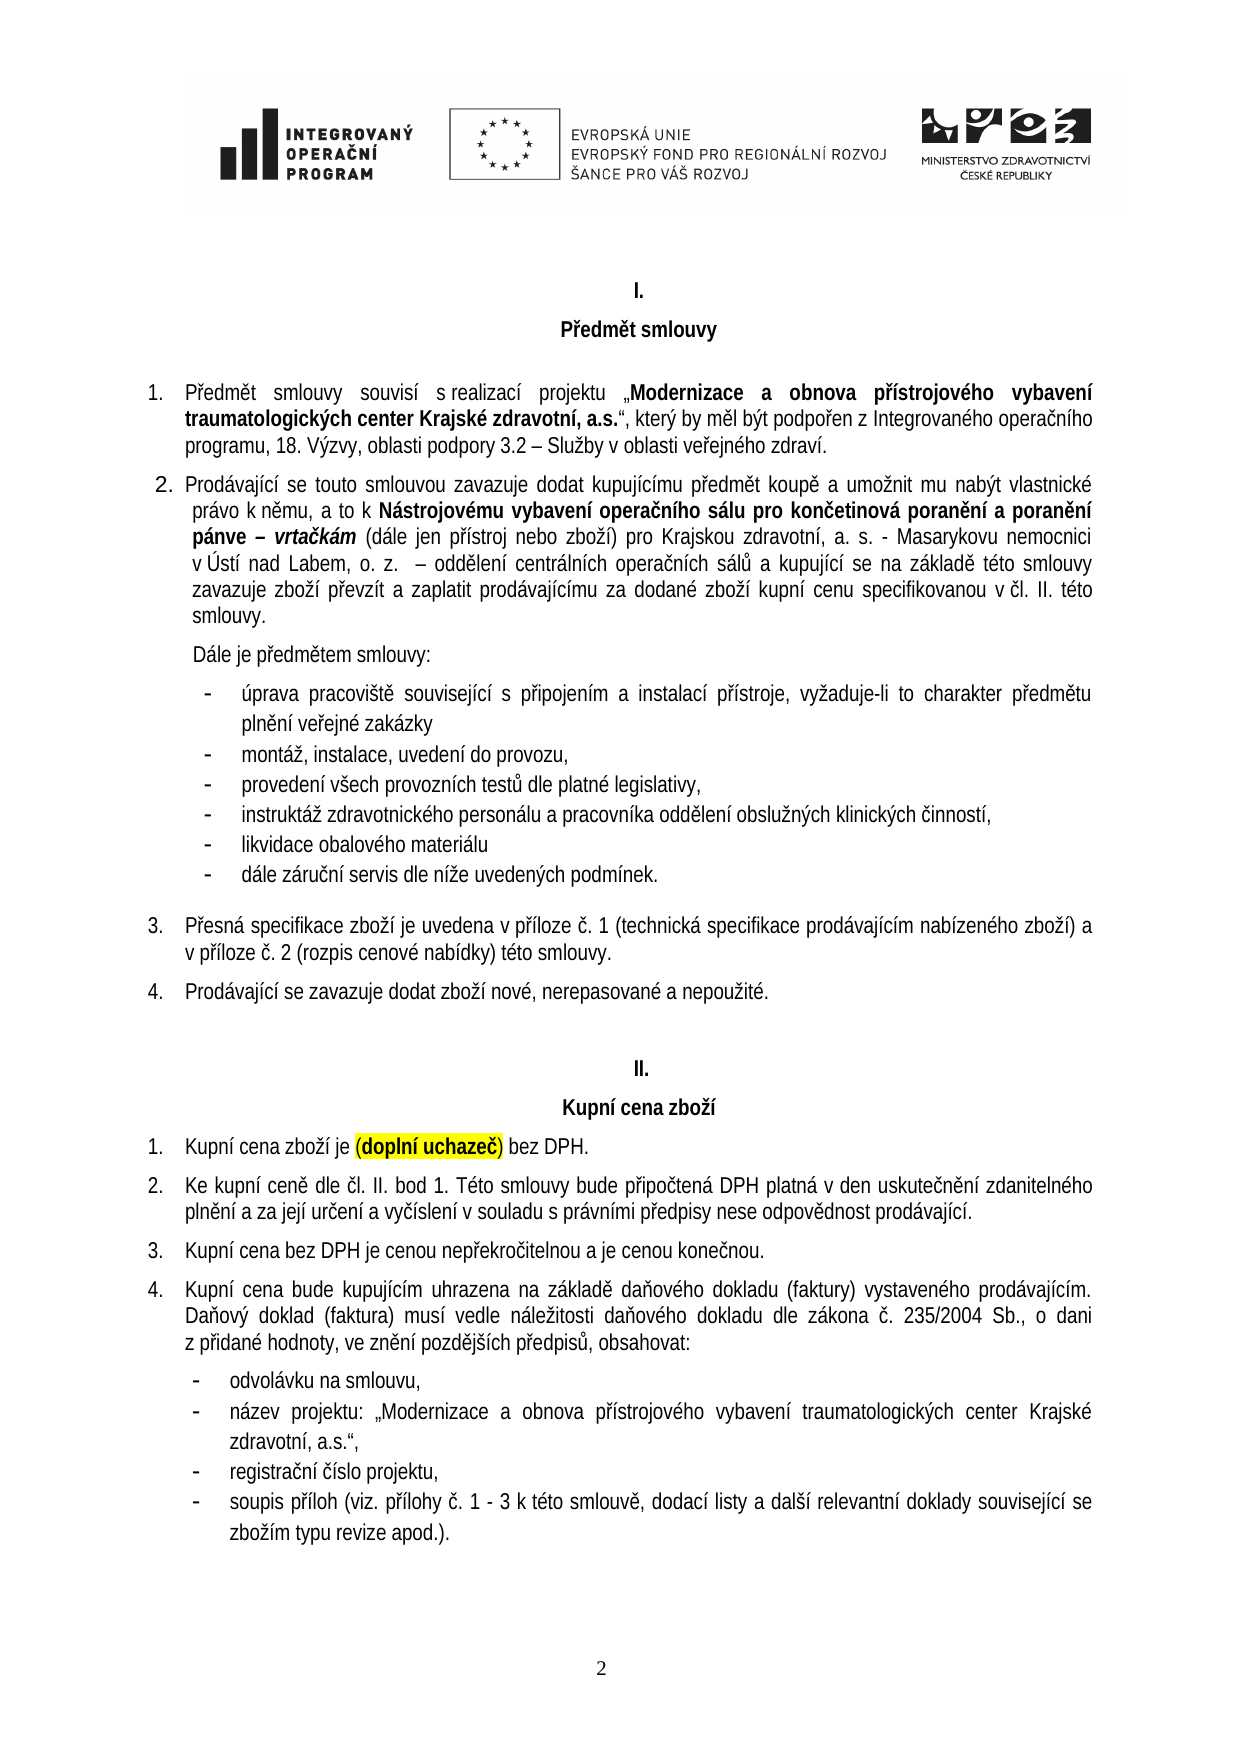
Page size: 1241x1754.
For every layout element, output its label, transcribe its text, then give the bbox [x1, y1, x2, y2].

subtitle Kupní cena zboží [185, 1094, 1093, 1121]
list název projektu: „Modernizace a obnova přístrojového vybavení traumatologických center Krajské zdravotní, a.s.“, [192, 1398, 1093, 1454]
list Kupní cena zboží je (doplní uchazeč) bez DPH. [148, 1133, 355, 1159]
list Ke kupní ceně dle čl. II. bod 1. Této smlouvy bude připočtená DPH platná v den uskutečnění zdanitelného plnění a za její určení a vyčíslení v souladu s právními předpisy nese odpovědnost prodávající. [148, 1172, 1093, 1224]
list soupis příloh (viz. přílohy č. 1 - 3 k této smlouvě, dodací listy a další relevantní doklady související se zbožím typu revize apod.). [192, 1488, 1093, 1545]
list Přesná specifikace zboží je uvedena v příloze č. 1 (technická specifikace prodávajícím nabízeného zboží) a v příloze č. 2 (rozpis cenové nabídky) této smlouvy. [148, 912, 1093, 965]
list odvolávku na smlouvu, [192, 1367, 1093, 1394]
text II. [185, 1055, 1093, 1082]
list Kupní cena bude kupujícím uhrazena na základě daňového dokladu (faktury) vystaveného prodávajícím. Daňový doklad (faktura) musí vedle náležitosti daňového dokladu dle zákona č. 235/2004 Sb., o dani z přidané hodnoty, ve znění pozdějších předpisů, obsahovat: [148, 1276, 1093, 1355]
text Dále je předmětem smlouvy: [161, 641, 1093, 668]
list provedení všech provozních testů dle platné legislativy, [204, 771, 1093, 797]
list Předmět smlouvy souvisí s realizací projektu „Modernizace a obnova přístrojového vybavení traumatologických center Krajské zdravotní, a.s.“, který by měl být podpořen z Integrovaného operačního programu, 18. Výzvy, oblasti podpory 3.2 – Služby v oblasti veřejného zdraví. [148, 379, 1093, 458]
list Kupní cena zboží je (doplní uchazeč) bez DPH. [503, 1133, 1093, 1159]
list Prodávající se touto smlouvou zavazuje dodat kupujícímu předmět koupě a umožnit mu nabýt vlastnické právo k němu, a to k Nástrojovému vybavení operačního sálu pro končetinová poranění a poranění pánve – vrtačkám (dále jen přístroj nebo zboží) pro Krajskou zdravotní, a. s. - Masarykovu nemocnici v Ústí nad Labem, o. z. – oddělení centrálních operačních sálů a kupující se na základě této smlouvy zavazuje zboží převzít a zaplatit prodávajícímu za dodané zboží kupní cenu specifikovanou v čl. II. této smlouvy. [154, 471, 1093, 629]
picture [184, 73, 1127, 215]
list dále záruční servis dle níže uvedených podmínek. [204, 861, 1093, 888]
list úprava pracoviště související s připojením a instalací přístroje, vyžaduje-li to charakter předmětu plnění veřejné zakázky [204, 680, 1093, 737]
subtitle Předmět smlouvy [185, 316, 1093, 342]
list Kupní cena bez DPH je cenou nepřekročitelnou a je cenou konečnou. [148, 1237, 1093, 1263]
list likvidace obalového materiálu [204, 831, 1093, 857]
list registrační číslo projektu, [192, 1458, 1093, 1484]
list Prodávající se zavazuje dodat zboží nové, nerepasované a nepoužité. [148, 978, 1093, 1004]
list montáž, instalace, uvedení do provozu, [204, 741, 1093, 767]
text I. [185, 277, 1093, 304]
list instruktáž zdravotnického personálu a pracovníka oddělení obslužných klinických činností, [204, 801, 1093, 827]
